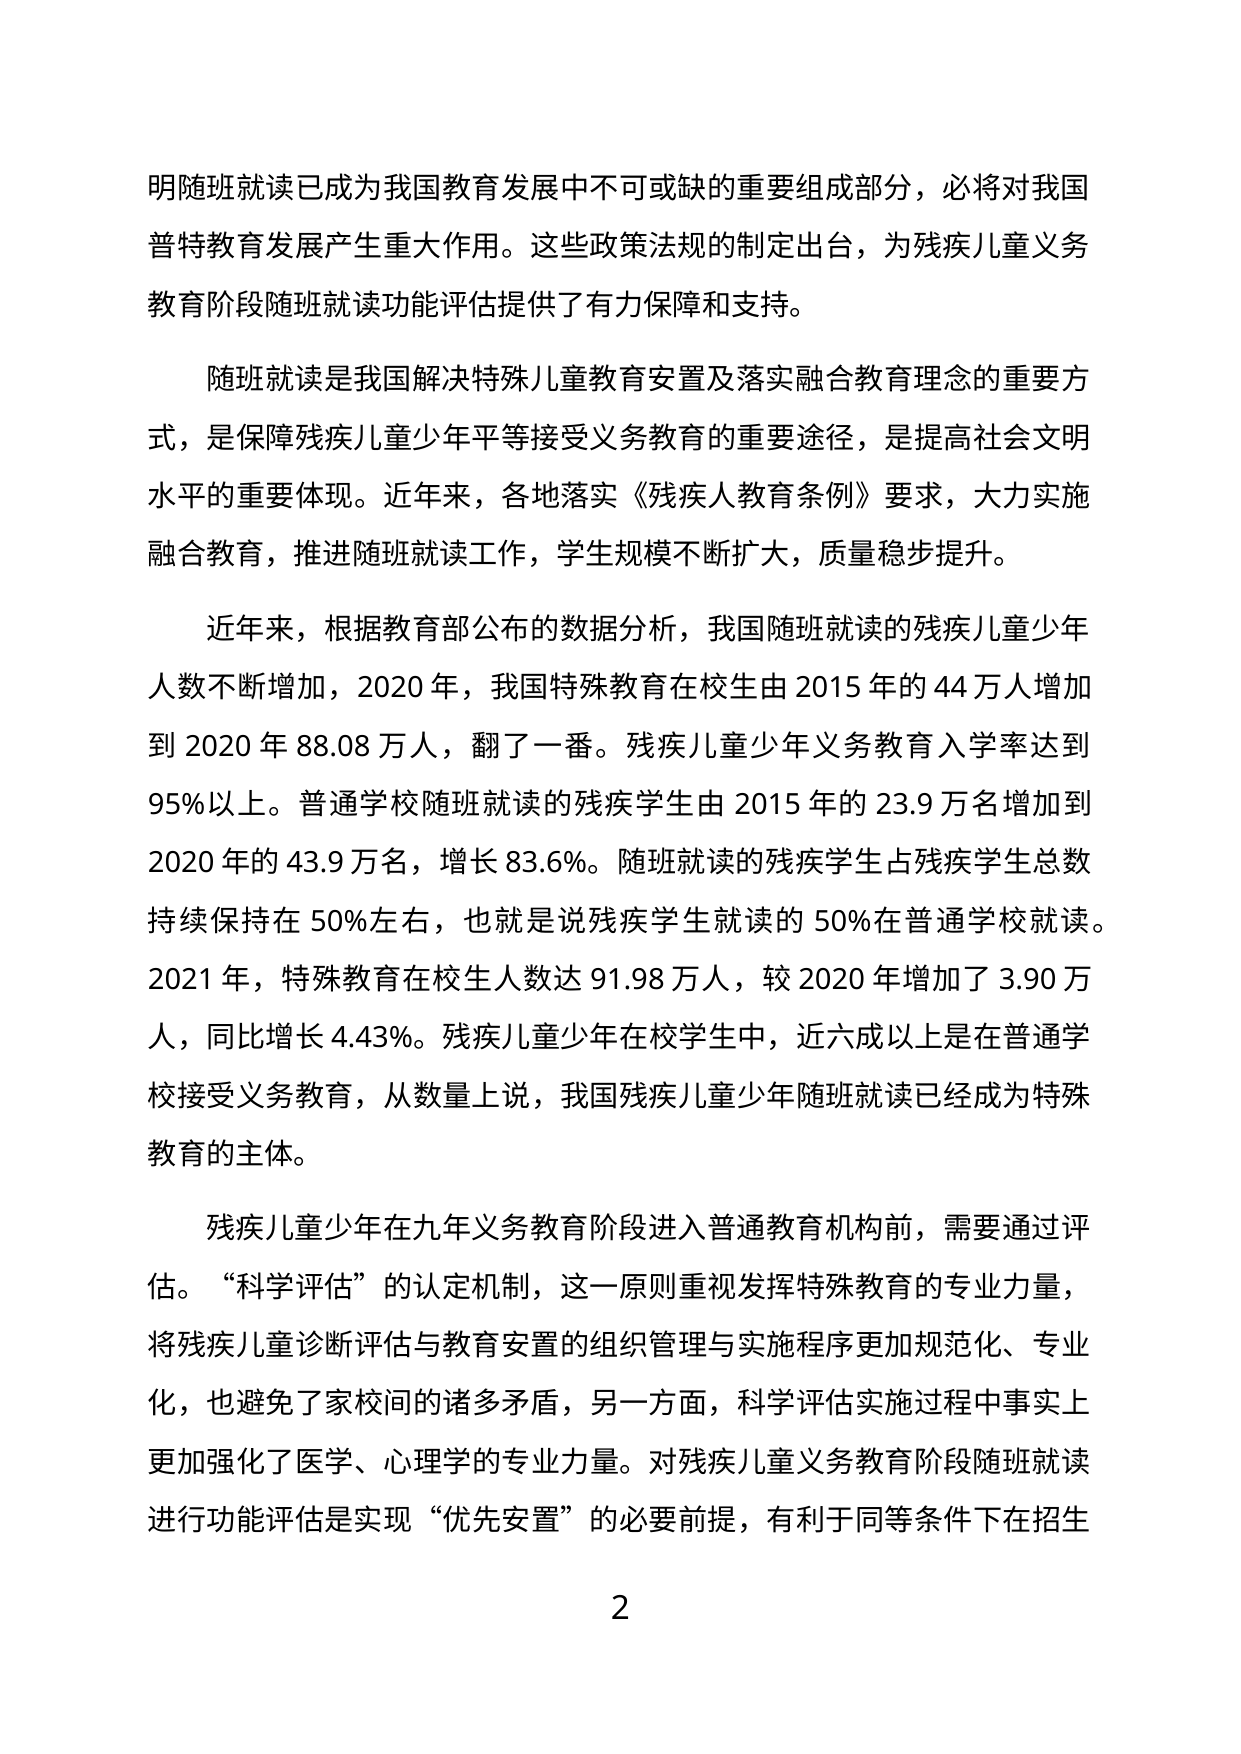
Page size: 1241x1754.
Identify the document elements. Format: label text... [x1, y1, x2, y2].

text 近年来，根据教育部公布的数据分析，我国随班就读的残疾儿童少年人数不断增加，2020年，我国特殊教育在校生由2015年的44万人增加到2020年88.08万人，翻了一番。残疾儿童少年义务教育入学率达到95%以上。普通学校随班就读的残疾学生由2015年的23.9万名增加到2020年的43.9万名，增长83.6%。随班就读的残疾学生占残疾学生总数持续保持在50%左右，也就是说残疾学生就读的50%在普通学校就读。2021年，特殊教育在校生人数达91.98万人，较2020年增加了3.90万人，同比增长4.43%。残疾儿童少年在校学生中，近六成以上是在普通学校接受义务教育，从数量上说，我国残疾儿童少年随班就读已经成为特殊教育的主体。 [148, 593, 1093, 1176]
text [148, 152, 1093, 327]
text 随班就读是我国解决特殊儿童教育安置及落实融合教育理念的重要方式，是保障残疾儿童少年平等接受义务教育的重要途径，是提高社会文明水平的重要体现。近年来，各地落实《残疾人教育条例》要求，大力实施融合教育，推进随班就读工作，学生规模不断扩大，质量稳步提升。 [148, 343, 1093, 576]
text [148, 1192, 1093, 1542]
